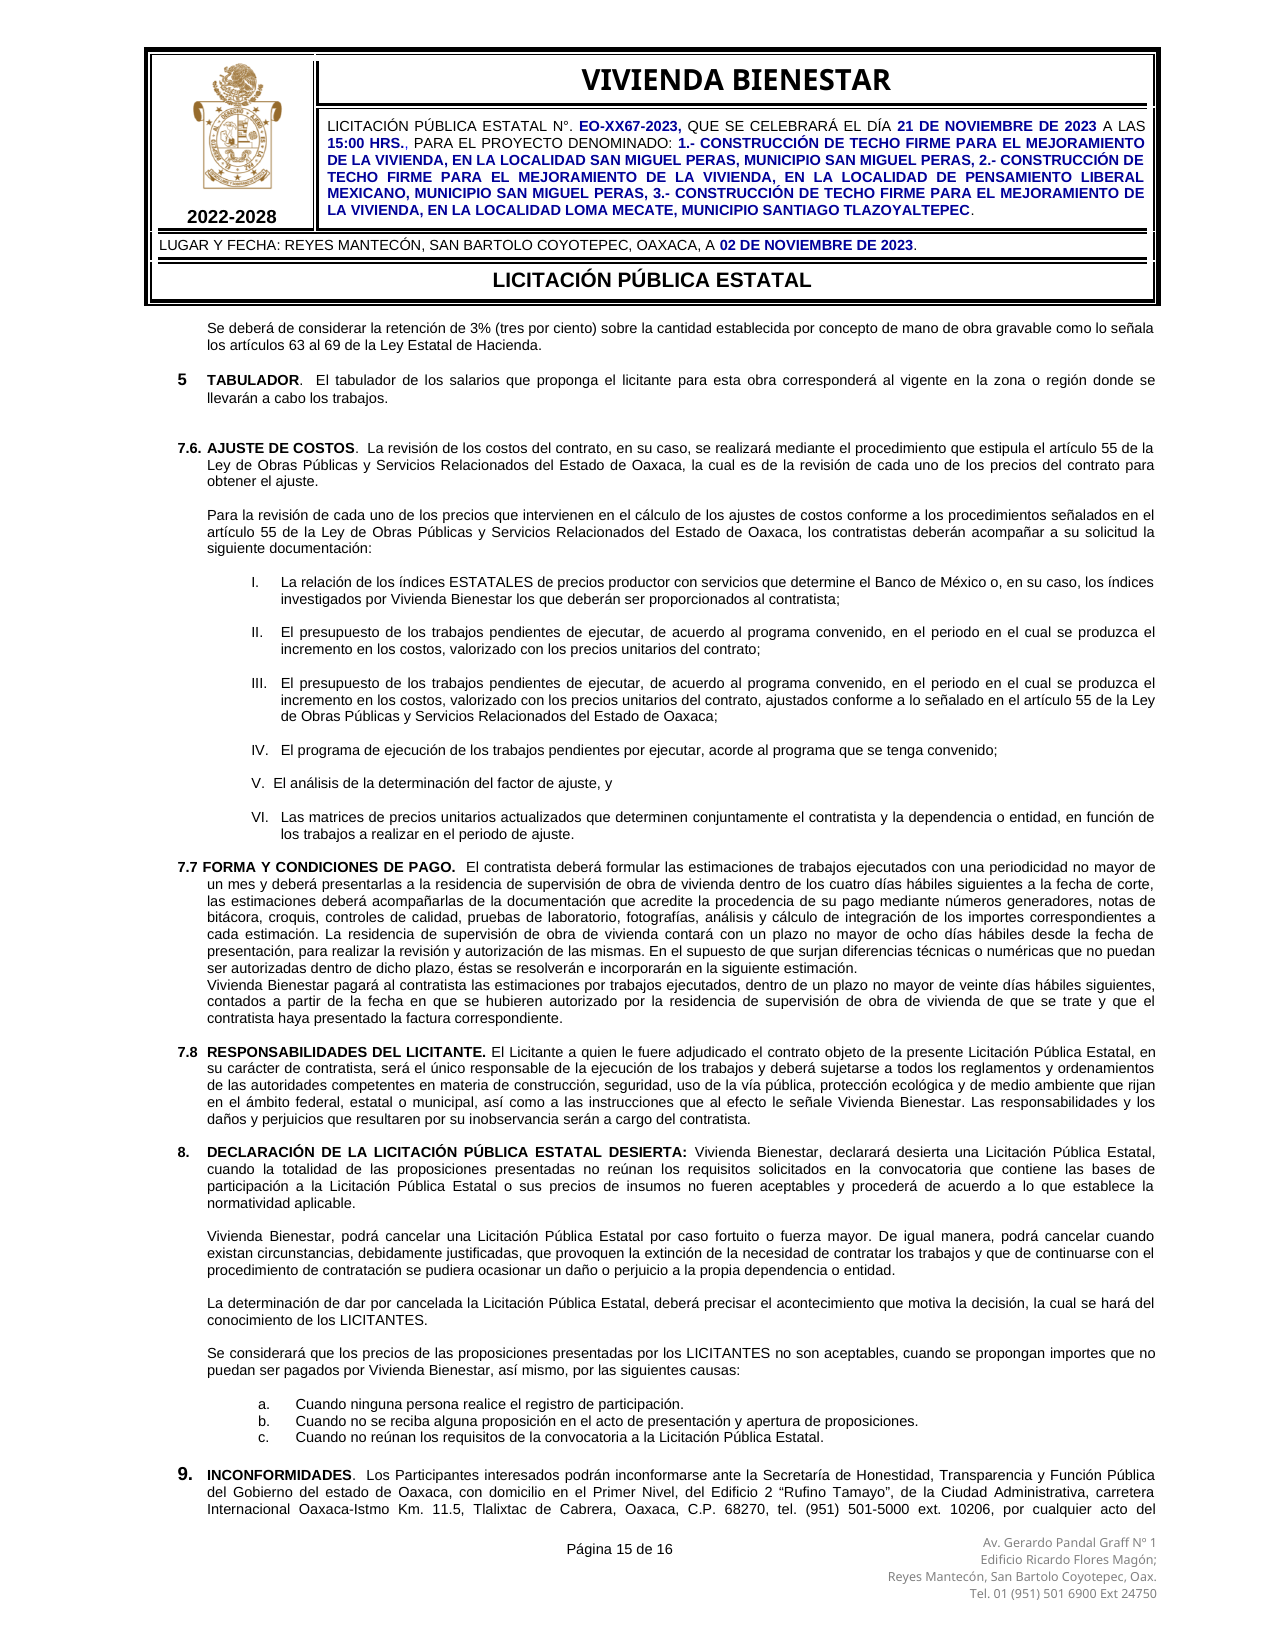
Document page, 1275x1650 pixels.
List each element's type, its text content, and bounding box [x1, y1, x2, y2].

text Vivienda Bienestar, podrá cancelar una Licitación Pública Estatal por caso fortuito o fuerza mayor. De igual manera, podrá cancelar cuando existan circunstancias, debidamente justificadas, que provoquen la extinción de la necesidad de contratar los trabajos y que de continuarse con el procedimiento de contratación se pudiera ocasionar un daño o perjuicio a la propia dependencia o entidad. [207, 1228, 1157, 1278]
text IV. El programa de ejecución de los trabajos pendientes por ejecutar, acorde al programa que se tenga convenido; [251, 741, 1157, 758]
list Cuando no se reciba alguna proposición en el acto de presentación y apertura de proposiciones. [258, 1412, 1157, 1429]
list Cuando ninguna persona realice el registro de participación. [258, 1396, 1157, 1412]
text 7.8 RESPONSABILIDADES DEL LICITANTE. El Licitante a quien le fuere adjudicado el contrato objeto de la presente Licitación Pública Estatal, en su carácter de contratista, será el único responsable de la ejecución de los trabajos y deberá sujetarse a todos los reglamentos y ordenamientos de las autoridades competentes en materia de construcción, seguridad, uso de la vía pública, protección ecológica y de medio ambiente que rijan en el ámbito federal, estatal o municipal, así como a las instrucciones que al efecto le señale Vivienda Bienestar. Las responsabilidades y los daños y perjuicios que resultaren por su inobservancia serán a cargo del contratista. [177, 1043, 1157, 1127]
text VI. Las matrices de precios unitarios actualizados que determinen conjuntamente el contratista y la dependencia o entidad, en función de los trabajos a realizar en el periodo de ajuste. [251, 808, 1157, 842]
text Se deberá de considerar la retención de 3% (tres por ciento) sobre la cantidad establecida por concepto de mano de obra gravable como lo señala los artículos 63 al 69 de la Ley Estatal de Hacienda. [207, 320, 1157, 353]
picture [187, 59, 285, 188]
text Se considerará que los precios de las proposiciones presentadas por los LICITANTES no son aceptables, cuando se propongan importes que no puedan ser pagados por Vivienda Bienestar, así mismo, por las siguientes causas: [207, 1345, 1157, 1379]
text La determinación de dar por cancelada la Licitación Pública Estatal, deberá precisar el acontecimiento que motiva la decisión, la cual se hará del conocimiento de los LICITANTES. [207, 1295, 1157, 1328]
text V. El análisis de la determinación del factor de ajuste, y [251, 775, 1157, 792]
text 7.7 FORMA Y CONDICIONES DE PAGO. El contratista deberá formular las estimaciones de trabajos ejecutados con una periodicidad no mayor de un mes y deberá presentarlas a la residencia de supervisión de obra de vivienda dentro de los cuatro días hábiles siguientes a la fecha de corte, las estimaciones deberá acompañarlas de la documentación que acredite la procedencia de su pago mediante números generadores, notas de bitácora, croquis, controles de calidad, pruebas de laboratorio, fotografías, análisis y cálculo de integración de los importes correspondientes a cada estimación. La residencia de supervisión de obra de vivienda contará con un plazo no mayor de ocho días hábiles desde la fecha de presentación, para realizar la revisión y autorización de las mismas. En el supuesto de que surjan diferencias técnicas o numéricas que no puedan ser autorizadas dentro de dicho plazo, éstas se resolverán e incorporarán en la siguiente estimación. [177, 859, 1157, 976]
text Vivienda Bienestar pagará al contratista las estimaciones por trabajos ejecutados, dentro de un plazo no mayor de veinte días hábiles siguientes, contados a partir de la fecha en que se hubieren autorizado por la residencia de supervisión de obra de vivienda de que se trate y que el contratista haya presentado la factura correspondiente. [207, 976, 1157, 1027]
list La relación de los índices ESTATALES de precios productor con servicios que determine el Banco de México o, en su caso, los índices investigados por Vivienda Bienestar los que deberán ser proporcionados al contratista; [251, 574, 1157, 607]
text III. El presupuesto de los trabajos pendientes de ejecutar, de acuerdo al programa convenido, en el periodo en el cual se produzca el incremento en los costos, valorizado con los precios unitarios del contrato, ajustados conforme a lo señalado en el artículo 55 de la Ley de Obras Públicas y Servicios Relacionados del Estado de Oaxaca; [251, 674, 1157, 725]
text II. El presupuesto de los trabajos pendientes de ejecutar, de acuerdo al programa convenido, en el periodo en el cual se produzca el incremento en los costos, valorizado con los precios unitarios del contrato; [251, 624, 1157, 658]
list Cuando no reúnan los requisitos de la convocatoria a la Licitación Pública Estatal. [258, 1429, 1157, 1446]
list TABULADOR. El tabulador de los salarios que proponga el licitante para esta obra corresponderá al vigente en la zona o región donde se llevarán a cabo los trabajos. [177, 370, 1157, 406]
list AJUSTE DE COSTOS. La revisión de los costos del contrato, en su caso, se realizará mediante el procedimiento que estipula el artículo 55 de la Ley de Obras Públicas y Servicios Relacionados del Estado de Oaxaca, la cual es de la revisión de cada uno de los precios del contrato para obtener el ajuste. [177, 439, 1157, 490]
text 8. DECLARACIÓN DE LA LICITACIÓN PÚBLICA ESTATAL DESIERTA: Vivienda Bienestar, declarará desierta una Licitación Pública Estatal, cuando la totalidad de las proposiciones presentadas no reúnan los requisitos solicitados en la convocatoria que contiene las bases de participación a la Licitación Pública Estatal o sus precios de insumos no fueren aceptables y procederá de acuerdo a lo que establece la normatividad aplicable. [177, 1144, 1157, 1211]
text Para la revisión de cada uno de los precios que intervienen en el cálculo de los ajustes de costos conforme a los procedimientos señalados en el artículo 55 de la Ley de Obras Públicas y Servicios Relacionados del Estado de Oaxaca, los contratistas deberán acompañar a su solicitud la siguiente documentación: [207, 507, 1157, 557]
